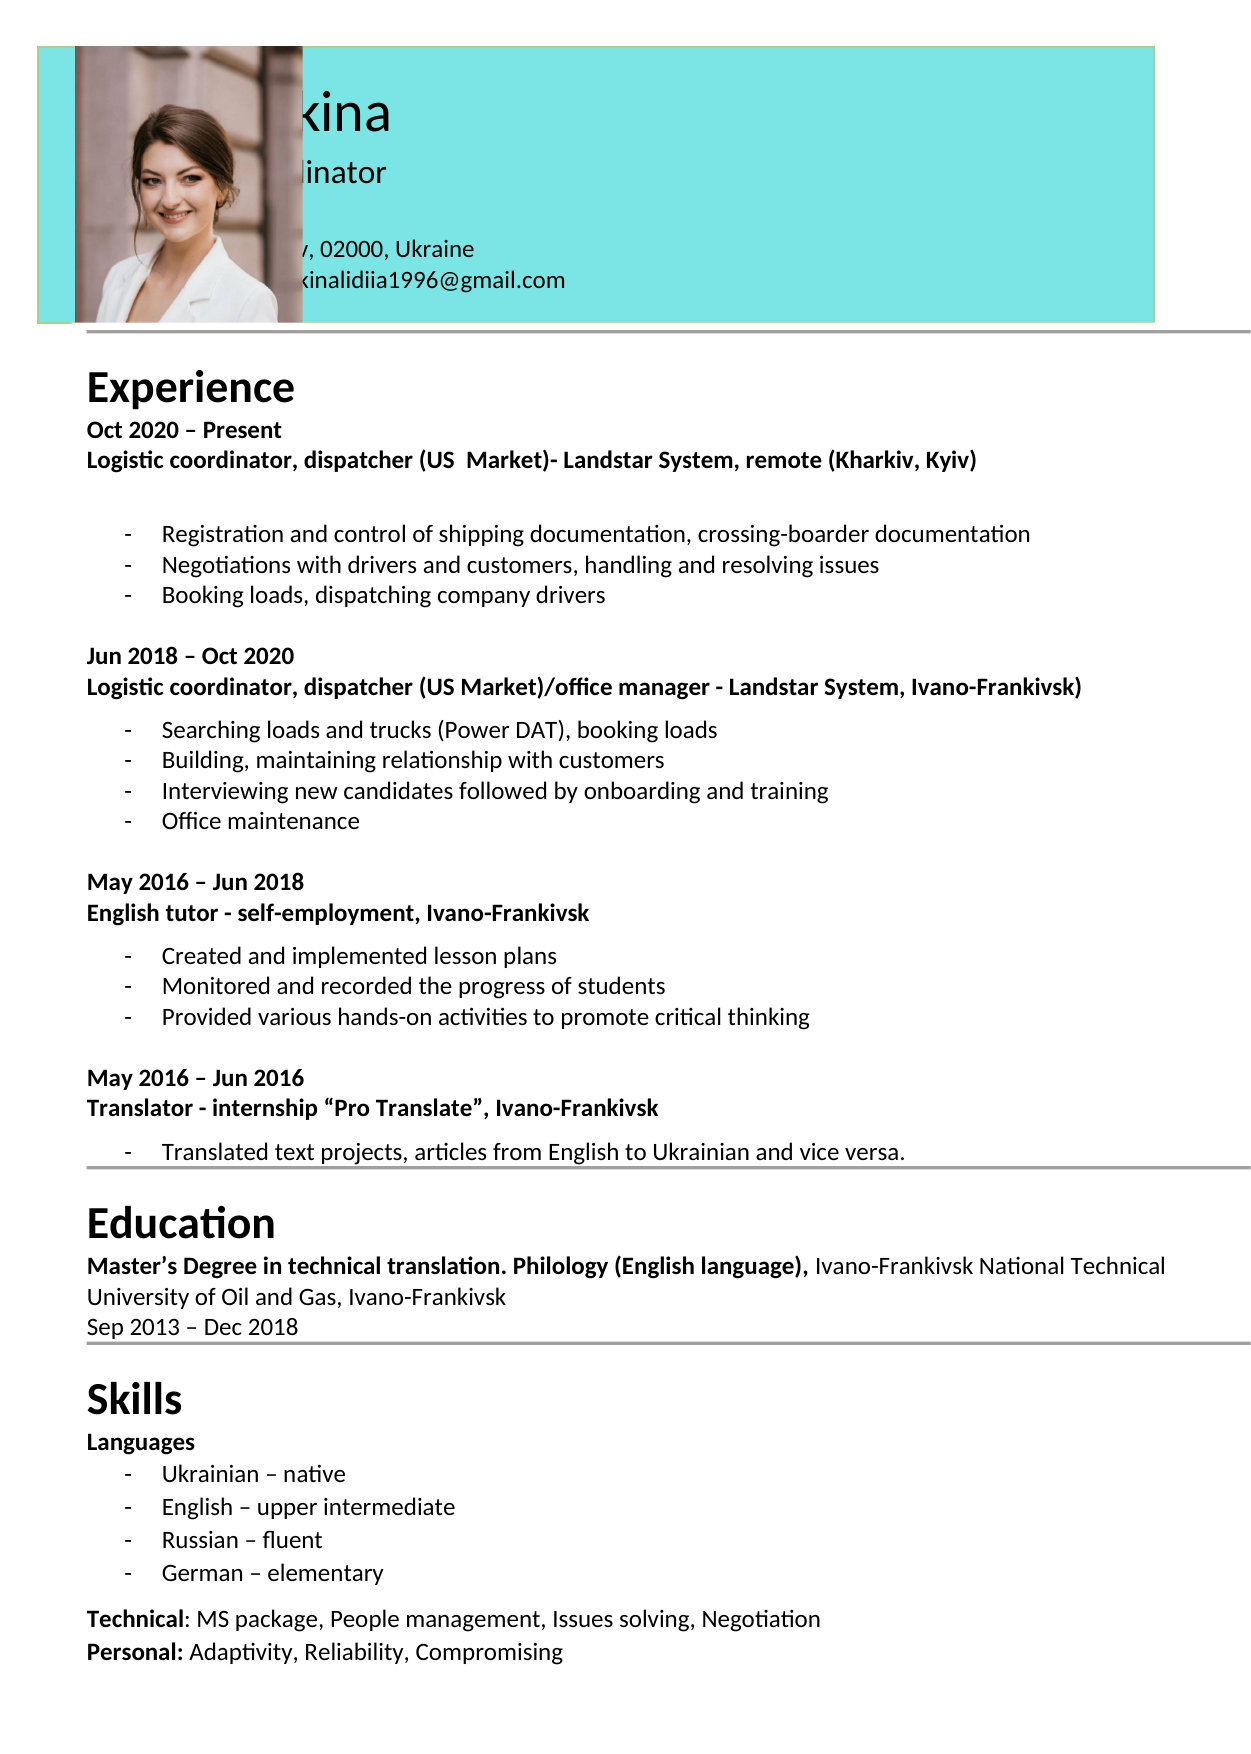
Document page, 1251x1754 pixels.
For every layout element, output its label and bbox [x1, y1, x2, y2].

picture [75, 46, 303, 322]
